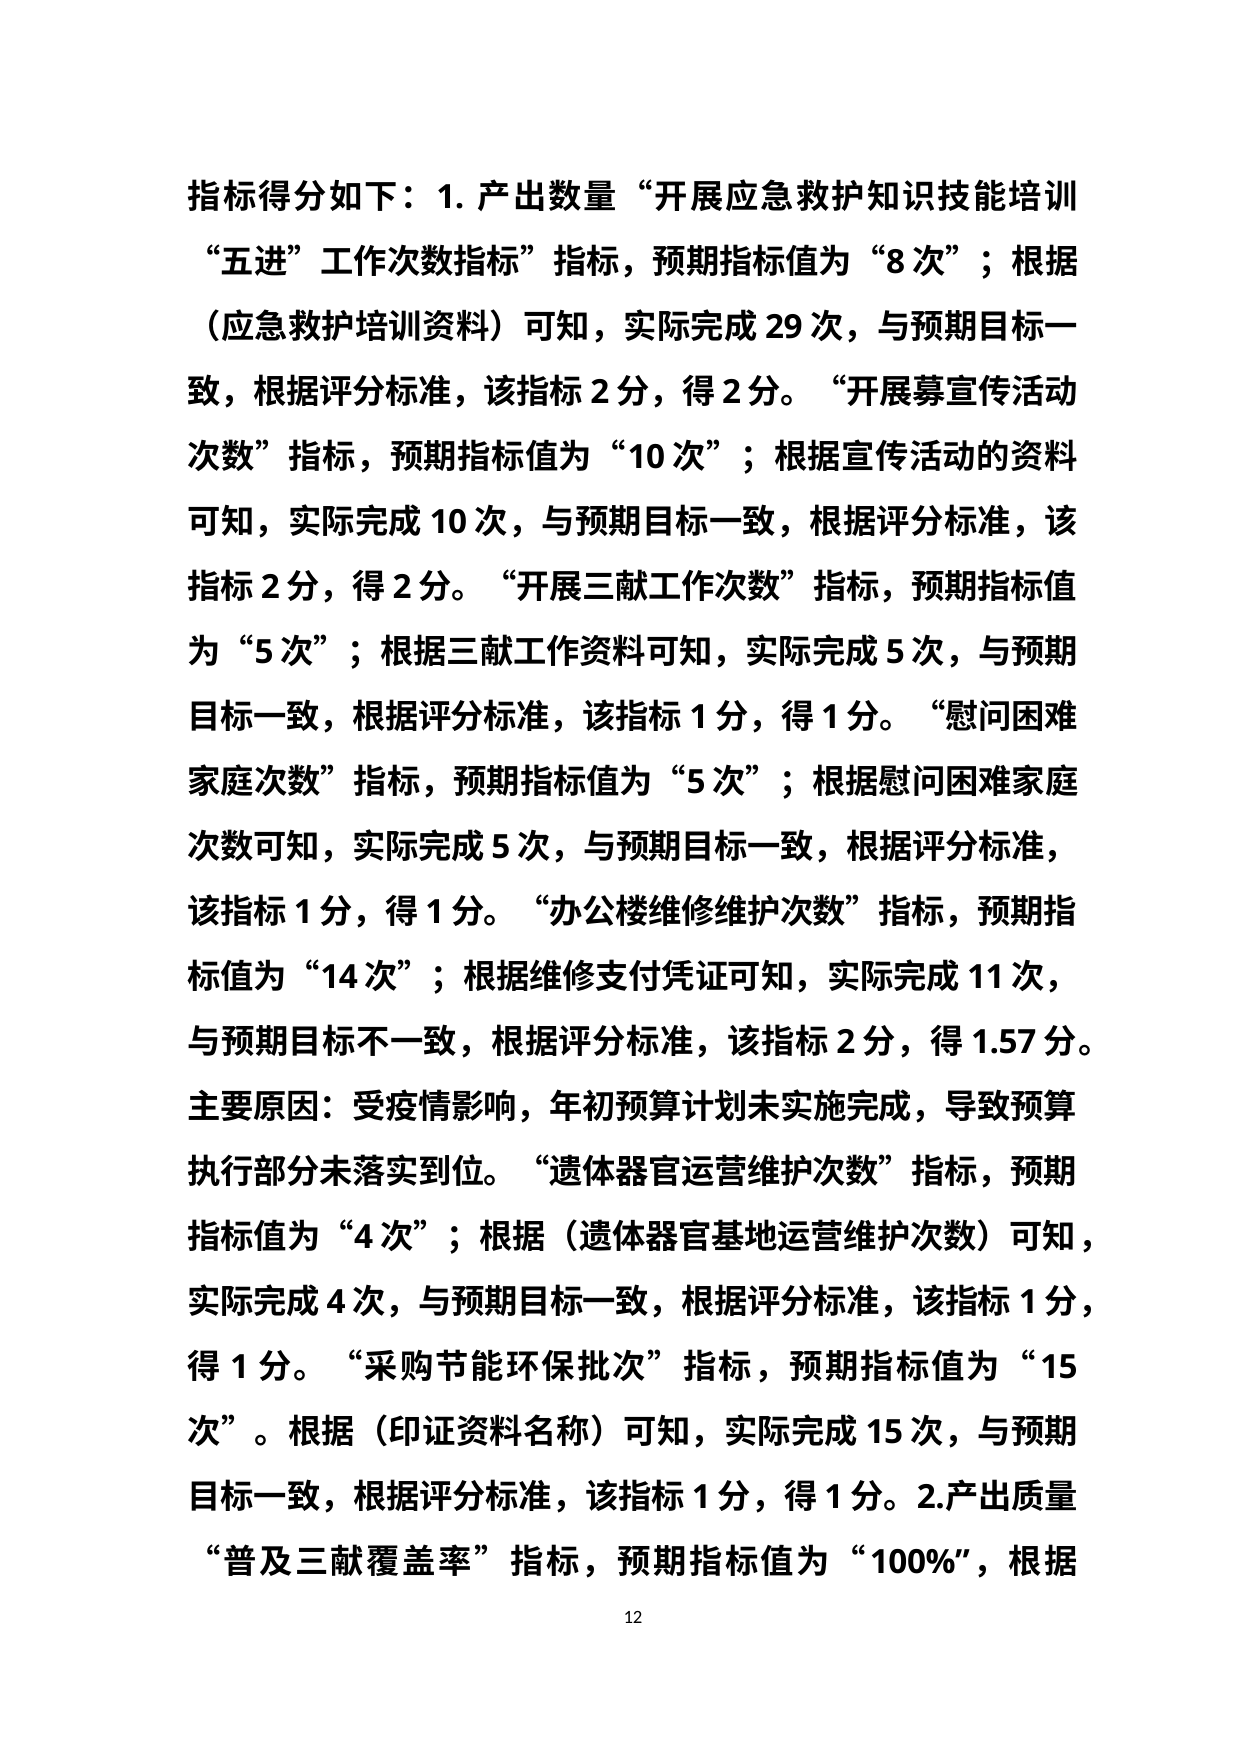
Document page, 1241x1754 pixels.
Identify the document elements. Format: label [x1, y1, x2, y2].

text [187, 162, 1078, 1592]
